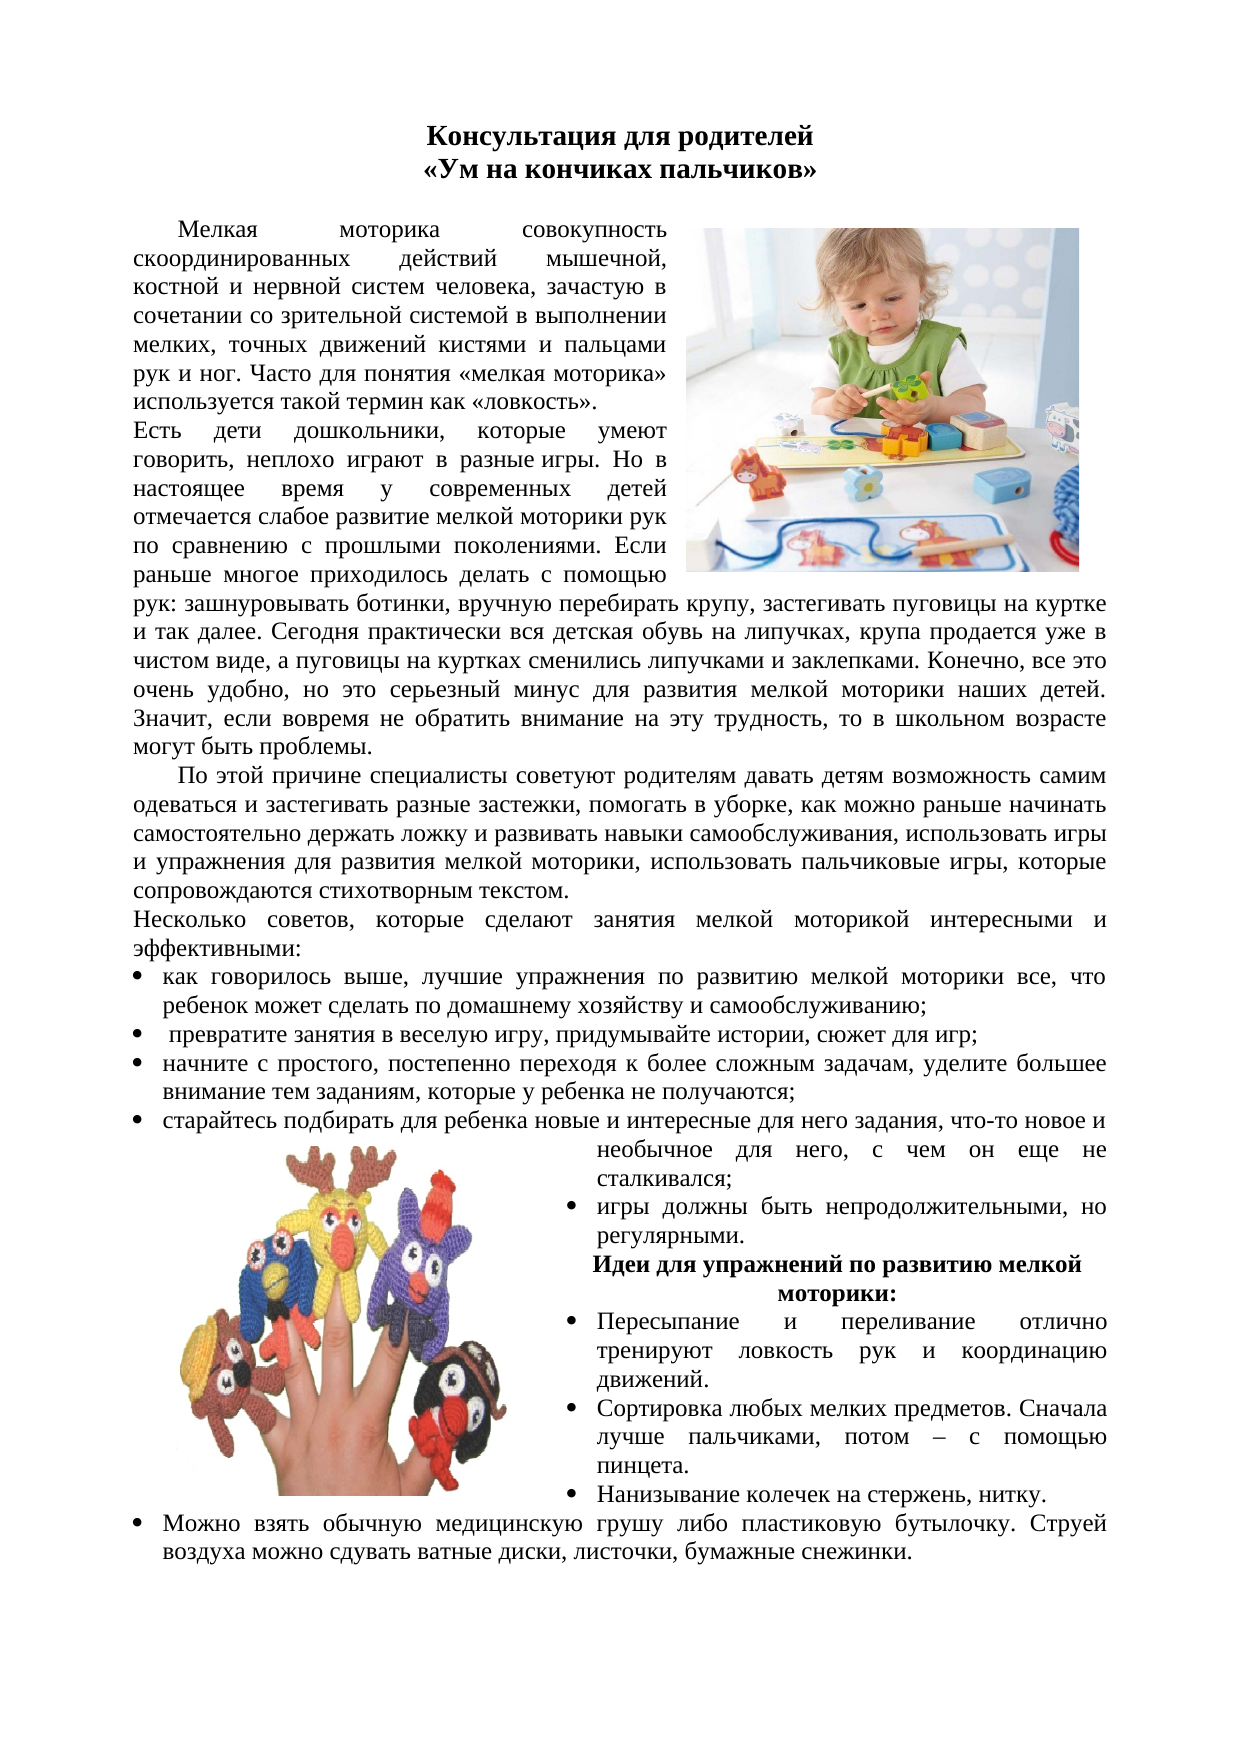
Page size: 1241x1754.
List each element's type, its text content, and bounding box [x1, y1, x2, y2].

text По этой причине специалисты советуют родителям давать детям возможность самим одеваться и застегивать разные застежки, помогать в уборке, как можно раньше начинать самостоятельно держать ложку и развивать навыки самообслуживания, использовать игры и упражнения для развития мелкой моторики, использовать пальчиковые игры, которые сопровождаются стихотворным текстом. [133, 760, 1107, 904]
list Нанизывание колечек на стержень, нитку. [133, 1479, 1107, 1508]
list старайтесь подбирать для ребенка новые и интересные для него задания, что-то новое и необычное для него, с чем он еще не сталкивался; [133, 1105, 1107, 1191]
text Мелкая моторика совокупность скоординированных действий мышечной, костной и нервной систем человека, зачастую в сочетании со зрительной системой в выполнении мелких, точных движений кистями и пальцами рук и ног. Часто для понятия «мелкая моторика» используется такой термин как «ловкость». [133, 214, 1107, 415]
list Можно взять обычную медицинскую грушу либо пластиковую бутылочку. Струей воздуха можно сдувать ватные диски, листочки, бумажные снежинки. [133, 1508, 1107, 1565]
text Несколько советов, которые сделают занятия мелкой моторикой интересными и эффективными: [133, 904, 1107, 961]
list Сортировка любых мелких предметов. Сначала лучше пальчиками, потом – с помощью пинцета. [549, 1393, 1107, 1479]
list игры должны быть непродолжительными, но регулярными. [549, 1191, 1107, 1249]
list начните с простого, постепенно переходя к более сложным задачам, уделите большее внимание тем заданиям, которые у ребенка не получаются; [133, 1048, 1107, 1105]
text «Ум на кончиках пальчиков» [133, 152, 1107, 185]
list превратите занятия в веселую игру, придумывайте истории, сюжет для игр; [133, 1019, 1107, 1048]
picture [686, 228, 1079, 572]
text Есть дети дошкольники, которые умеют говорить, неплохо играют в разные игры. Но в настоящее время у современных детей отмечается слабое развитие мелкой моторики рук по сравнению с прошлыми поколениями. Если раньше многое приходилось делать с помощью рук: зашнуровывать ботинки, вручную перебирать крупу, застегивать пуговицы на куртке и так далее. Сегодня практически вся детская обувь на липучках, крупа продается уже в чистом виде, а пуговицы на куртках сменились липучками и заклепками. Конечно, все это очень удобно, но это серьезный минус для развития мелкой моторики наших детей. Значит, если вовремя не обратить внимание на эту трудность, то в школьном возрасте могут быть проблемы. [133, 415, 1107, 760]
picture [135, 1146, 549, 1496]
text Консультация для родителей [133, 118, 1107, 152]
list Пересыпание и переливание отлично тренируют ловкость рук и координацию движений. [549, 1306, 1107, 1393]
list как говорилось выше, лучшие упражнения по развитию мелкой моторики все, что ребенок может сделать по домашнему хозяйству и самообслуживанию; [133, 961, 1107, 1019]
text Идеи для упражнений по развитию мелкой моторики: [549, 1249, 1107, 1306]
